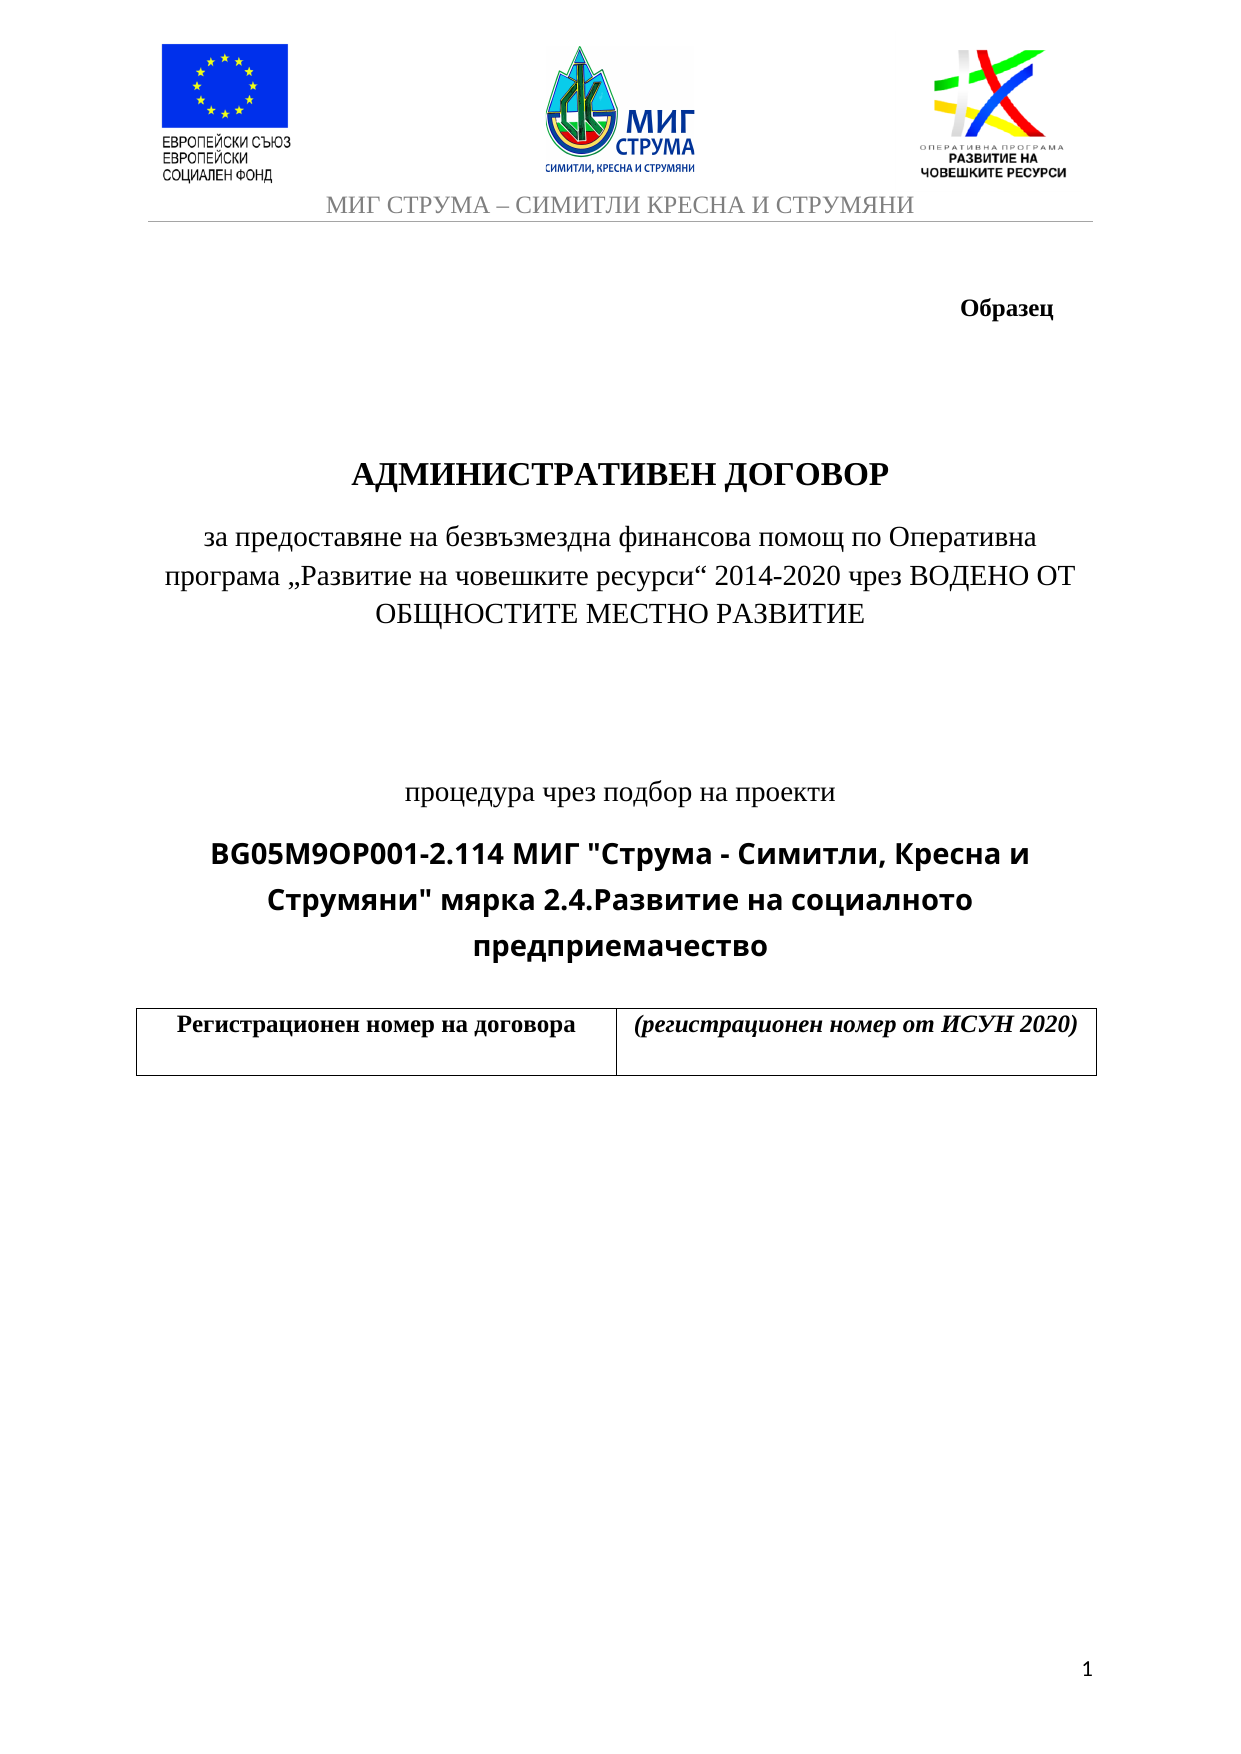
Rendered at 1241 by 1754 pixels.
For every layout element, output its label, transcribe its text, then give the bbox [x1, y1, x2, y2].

picture [545, 46, 695, 174]
table_header Регистрационен номер на договора [137, 1009, 616, 1075]
text АДМИНИСТРАТИВЕН ДОГОВОР [148, 454, 1093, 492]
table_header (регистрационен номер от ИСУН 2020) [617, 1009, 1096, 1075]
picture [153, 14, 333, 201]
text Образец [221, 293, 1093, 321]
text BG05M9OP001-2.114 МИГ "Струма - Симитли, Кресна и Струмяни" мярка 2.4.Развитие на социалното предприемачество [148, 834, 1093, 964]
text процедура чрез подбор на проекти [148, 774, 1093, 808]
picture [895, 31, 1083, 192]
text за предоставяне на безвъзмездна финансова помощ по Оперативна програма „Развитие на човешките ресурси“ 2014-2020 чрез ВОДЕНО ОТ ОБЩНОСТИТЕ МЕСТНО РАЗВИТИЕ [148, 519, 1093, 630]
